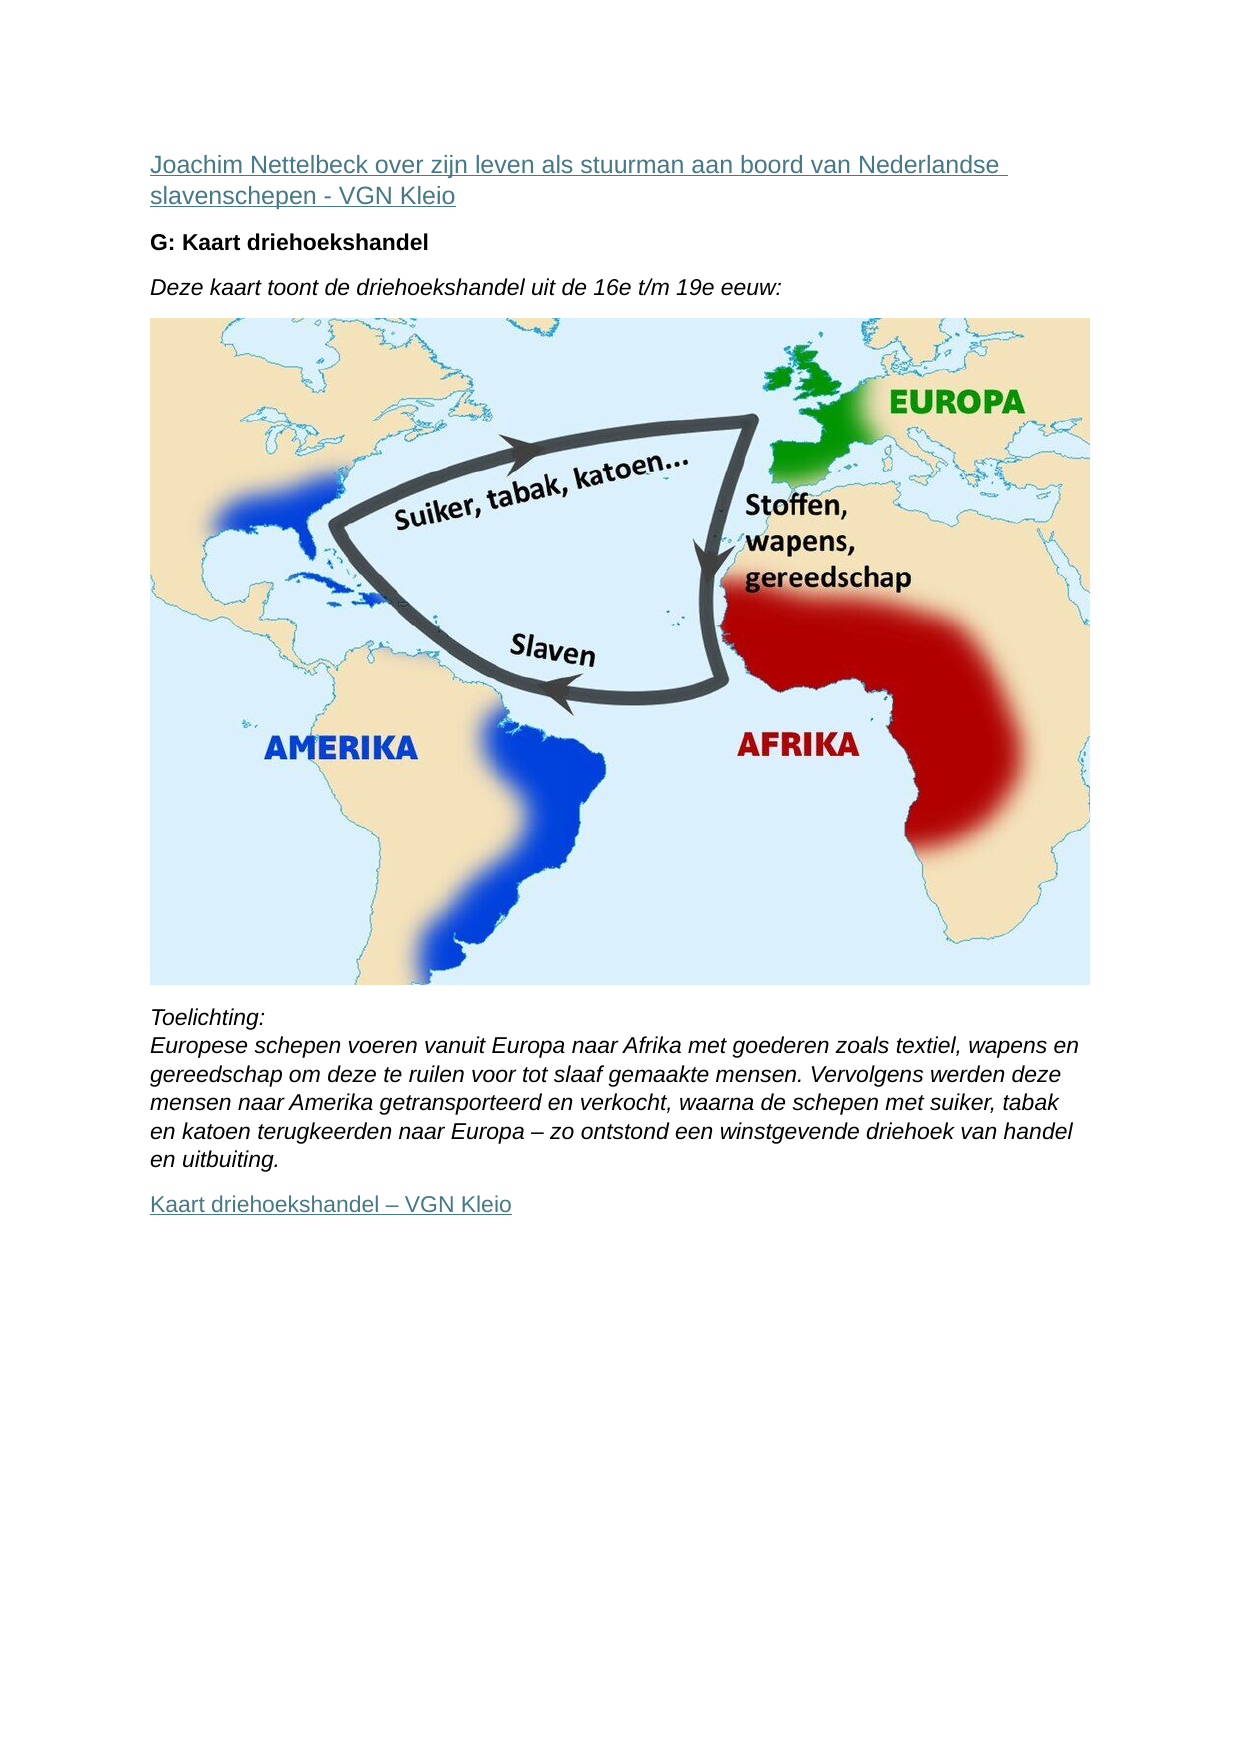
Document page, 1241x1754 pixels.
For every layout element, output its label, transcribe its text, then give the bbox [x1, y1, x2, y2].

picture [150, 318, 1091, 985]
text Kaart driehoekshandel – VGN Kleio [150, 1191, 1090, 1218]
text Joachim Nettelbeck over zijn leven als stuurman aan boord van Nederlandse slavenschepen - VGN Kleio [150, 150, 1090, 210]
text Deze kaart toont de driehoekshandel uit de 16e t/m 19e eeuw: [150, 274, 1090, 300]
text Toelichting: Europese schepen voeren vanuit Europa naar Afrika met goederen zoals textiel, wapens en gereedschap om deze te ruilen voor tot slaaf gemaakte mensen. Vervolgens werden deze mensen naar Amerika getransporteerd en verkocht, waarna de schepen met suiker, tabak en katoen terugkeerden naar Europa – zo ontstond een winstgevende driehoek van handel en uitbuiting. [150, 1004, 1090, 1173]
text G: Kaart driehoekshandel [150, 229, 1090, 255]
